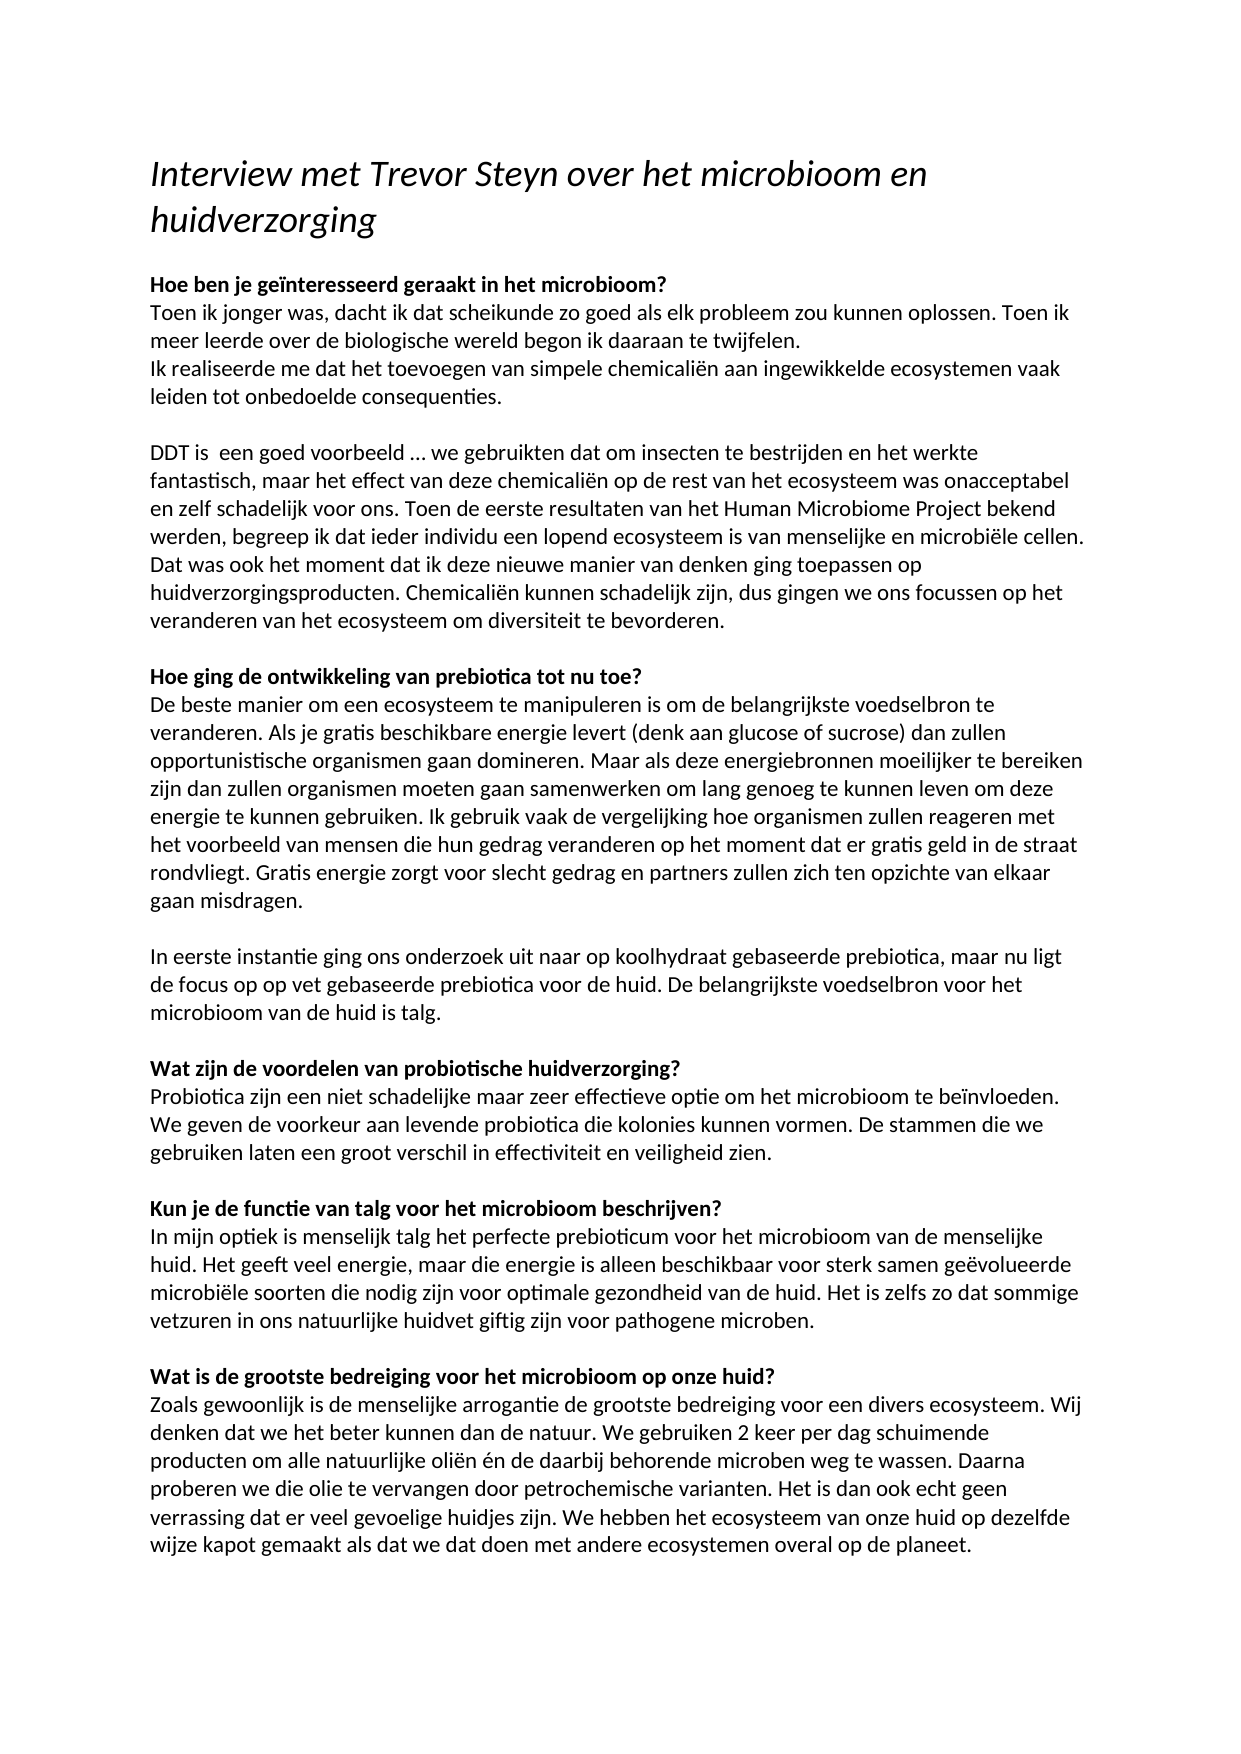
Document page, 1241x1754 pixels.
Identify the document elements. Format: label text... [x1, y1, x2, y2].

text Wat is de grootste bedreiging voor het microbioom op onze huid? [150, 1362, 1090, 1391]
text Wat zijn de voordelen van probiotische huidverzorging? [150, 1054, 1090, 1082]
text Toen ik jonger was, dacht ik dat scheikunde zo goed als elk probleem zou kunnen oplossen. Toen ik meer leerde over de biologische wereld begon ik daaraan te twijfelen. [150, 298, 1090, 354]
text In mijn optiek is menselijk talg het perfecte prebioticum voor het microbioom van de menselijke huid. Het geeft veel energie, maar die energie is alleen beschikbaar voor sterk samen geëvolueerde microbiële soorten die nodig zijn voor optimale gezondheid van de huid. Het is zelfs zo dat sommige vetzuren in ons natuurlijke huidvet giftig zijn voor pathogene microben. [150, 1222, 1090, 1334]
text Probiotica zijn een niet schadelijke maar zeer effectieve optie om het microbioom te beïnvloeden. We geven de voorkeur aan levende probiotica die kolonies kunnen vormen. De stammen die we gebruiken laten een groot verschil in effectiviteit en veiligheid zien. [150, 1082, 1090, 1166]
text Interview met Trevor Steyn over het microbioom en huidverzorging [150, 150, 1090, 242]
text Ik realiseerde me dat het toevoegen van simpele chemicaliën aan ingewikkelde ecosystemen vaak leiden tot onbedoelde consequenties. [150, 354, 1090, 410]
text Hoe ging de ontwikkeling van prebiotica tot nu toe? [150, 662, 1090, 690]
text DDT is een goed voorbeeld … we gebruikten dat om insecten te bestrijden en het werkte fantastisch, maar het effect van deze chemicaliën op de rest van het ecosysteem was onacceptabel en zelf schadelijk voor ons. Toen de eerste resultaten van het Human Microbiome Project bekend werden, begreep ik dat ieder individu een lopend ecosysteem is van menselijke en microbiële cellen. Dat was ook het moment dat ik deze nieuwe manier van denken ging toepassen op huidverzorgingsproducten. Chemicaliën kunnen schadelijk zijn, dus gingen we ons focussen op het veranderen van het ecosysteem om diversiteit te bevorderen. [150, 438, 1090, 634]
text Kun je de functie van talg voor het microbioom beschrijven? [150, 1194, 1090, 1222]
text Hoe ben je geïnteresseerd geraakt in het microbioom? [150, 270, 1090, 298]
text In eerste instantie ging ons onderzoek uit naar op koolhydraat gebaseerde prebiotica, maar nu ligt de focus op op vet gebaseerde prebiotica voor de huid. De belangrijkste voedselbron voor het microbioom van de huid is talg. [150, 942, 1090, 1026]
text Zoals gewoonlijk is de menselijke arrogantie de grootste bedreiging voor een divers ecosysteem. Wij denken dat we het beter kunnen dan de natuur. We gebruiken 2 keer per dag schuimende producten om alle natuurlijke oliën én de daarbij behorende microben weg te wassen. Daarna proberen we die olie te vervangen door petrochemische varianten. Het is dan ook echt geen verrassing dat er veel gevoelige huidjes zijn. We hebben het ecosysteem van onze huid op dezelfde wijze kapot gemaakt als dat we dat doen met andere ecosystemen overal op de planeet. [150, 1391, 1090, 1559]
text De beste manier om een ecosysteem te manipuleren is om de belangrijkste voedselbron te veranderen. Als je gratis beschikbare energie levert (denk aan glucose of sucrose) dan zullen opportunistische organismen gaan domineren. Maar als deze energiebronnen moeilijker te bereiken zijn dan zullen organismen moeten gaan samenwerken om lang genoeg te kunnen leven om deze energie te kunnen gebruiken. Ik gebruik vaak de vergelijking hoe organismen zullen reageren met het voorbeeld van mensen die hun gedrag veranderen op het moment dat er gratis geld in de straat rondvliegt. Gratis energie zorgt voor slecht gedrag en partners zullen zich ten opzichte van elkaar gaan misdragen. [150, 690, 1090, 914]
